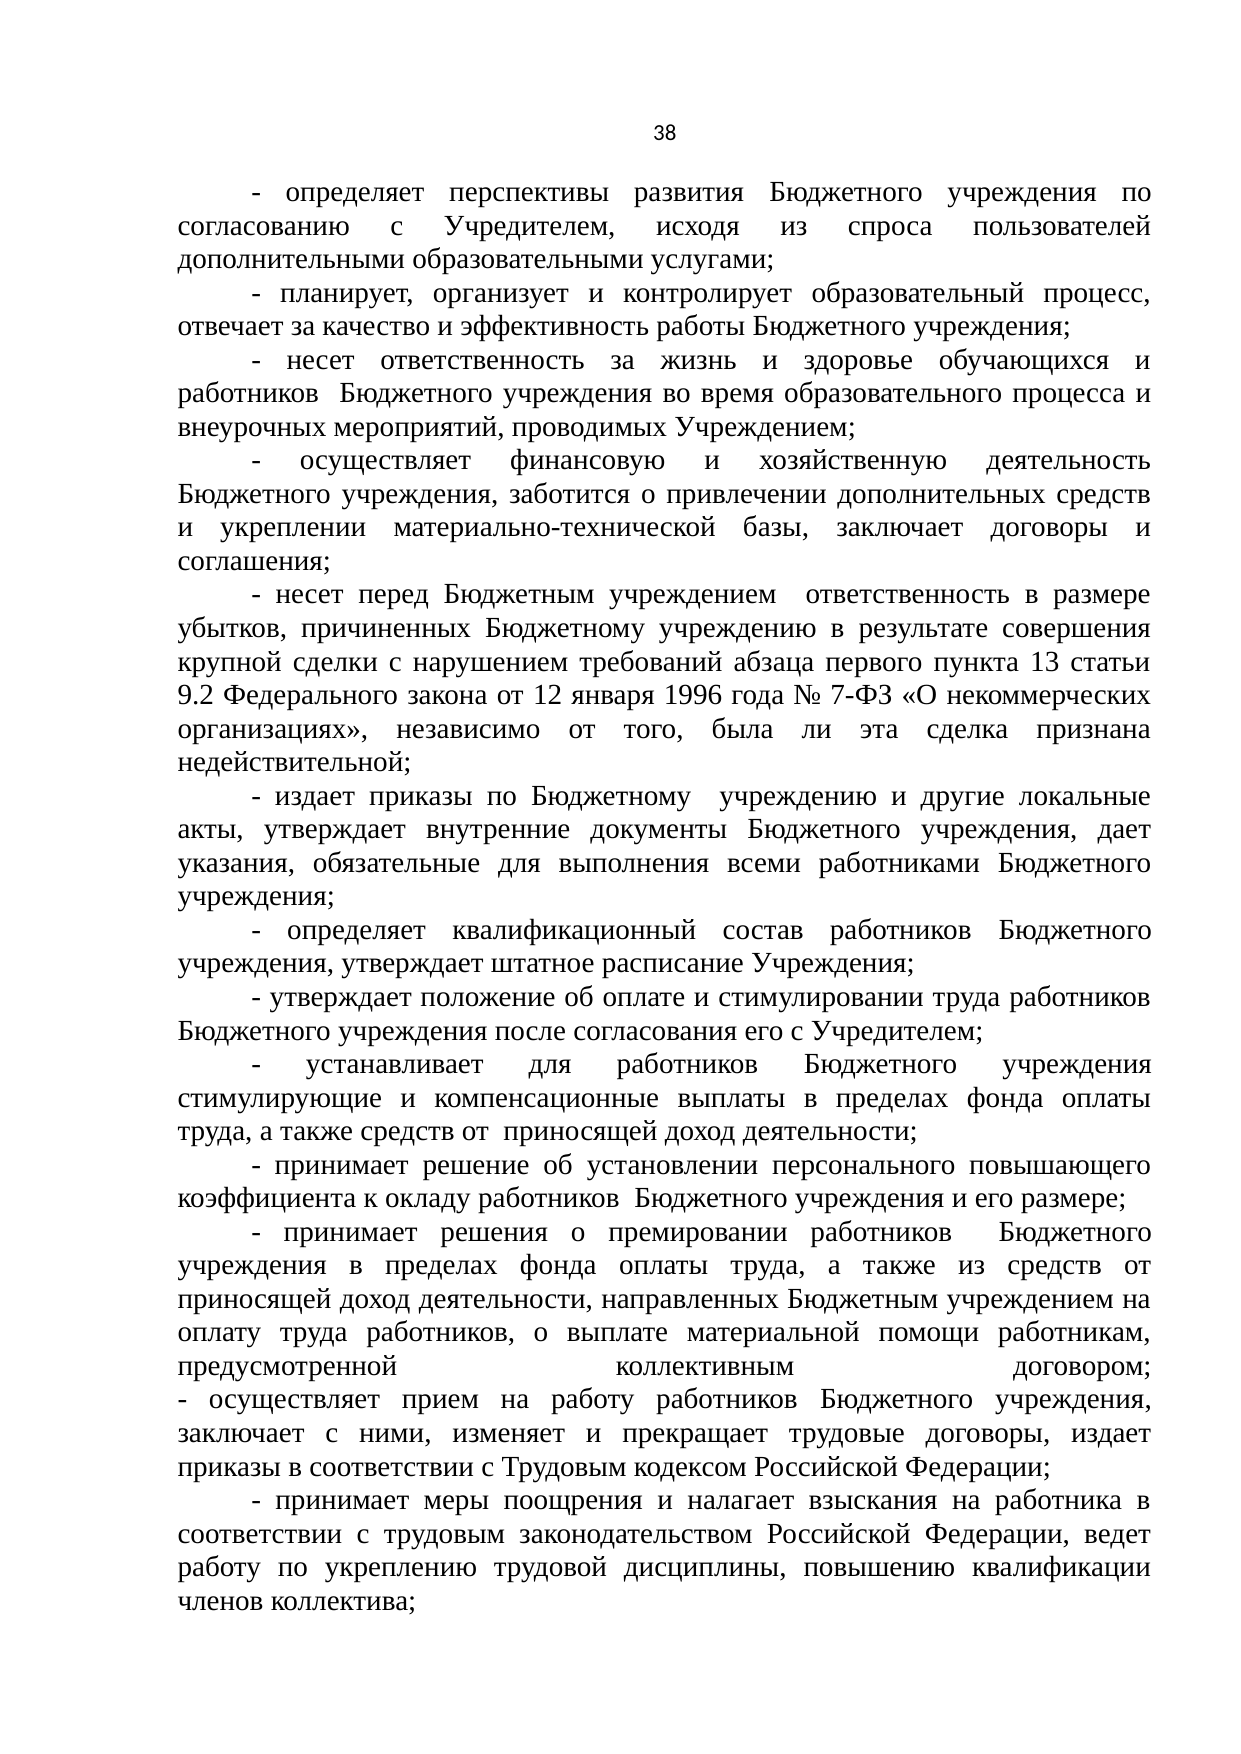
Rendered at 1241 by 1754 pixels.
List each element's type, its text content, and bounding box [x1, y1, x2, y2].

text - определяет квалификационный состав работников Бюджетного учреждения, утверждает штатное расписание Учреждения; [177, 912, 1152, 979]
text - осуществляет финансовую и хозяйственную деятельность Бюджетного учреждения, заботится о привлечении дополнительных средств и укреплении материально-технической базы, заключает договоры и соглашения; [177, 442, 1152, 577]
text - несет перед Бюджетным учреждением ответственность в размере убытков, причиненных Бюджетному учреждению в результате совершения крупной сделки с нарушением требований абзаца первого пункта 13 статьи 9.2 Федерального закона от 12 января 1996 года № 7-ФЗ «О некоммерческих организациях», независимо от того, была ли эта сделка признана недействительной; [177, 577, 1152, 778]
text - определяет перспективы развития Бюджетного учреждения по согласованию с Учредителем, исходя из спроса пользователей дополнительными образовательными услугами; [177, 174, 1152, 275]
text - утверждает положение об оплате и стимулировании труда работников Бюджетного учреждения после согласования его с Учредителем; [177, 979, 1152, 1046]
text - несет ответственность за жизнь и здоровье обучающихся и работников Бюджетного учреждения во время образовательного процесса и внеурочных мероприятий, проводимых Учреждением; [177, 342, 1152, 442]
text - устанавливает для работников Бюджетного учреждения стимулирующие и компенсационные выплаты в пределах фонда оплаты труда, а также средств от приносящей доход деятельности; [177, 1046, 1152, 1147]
text - принимает меры поощрения и налагает взыскания на работника в соответствии с трудовым законодательством Российской Федерации, ведет работу по укреплению трудовой дисциплины, повышению квалификации членов коллектива; [177, 1482, 1152, 1616]
text - принимает решение об установлении персонального повышающего коэффициента к окладу работников Бюджетного учреждения и его размере; [177, 1147, 1152, 1214]
text - издает приказы по Бюджетному учреждению и другие локальные акты, утверждает внутренние документы Бюджетного учреждения, дает указания, обязательные для выполнения всеми работниками Бюджетного учреждения; [177, 778, 1152, 912]
text - планирует, организует и контролирует образовательный процесс, отвечает за качество и эффективность работы Бюджетного учреждения; [177, 275, 1152, 342]
text - принимает решения о премировании работников Бюджетного учреждения в пределах фонда оплаты труда, а также из средств от приносящей доход деятельности, направленных Бюджетным учреждением на оплату труда работников, о выплате материальной помощи работникам, предусмотренной коллективным договором; - осуществляет прием на работу работников Бюджетного учреждения, заключает с ними, изменяет и прекращает трудовые договоры, издает приказы в соответствии с Трудовым кодексом Российской Федерации; [177, 1214, 1152, 1482]
